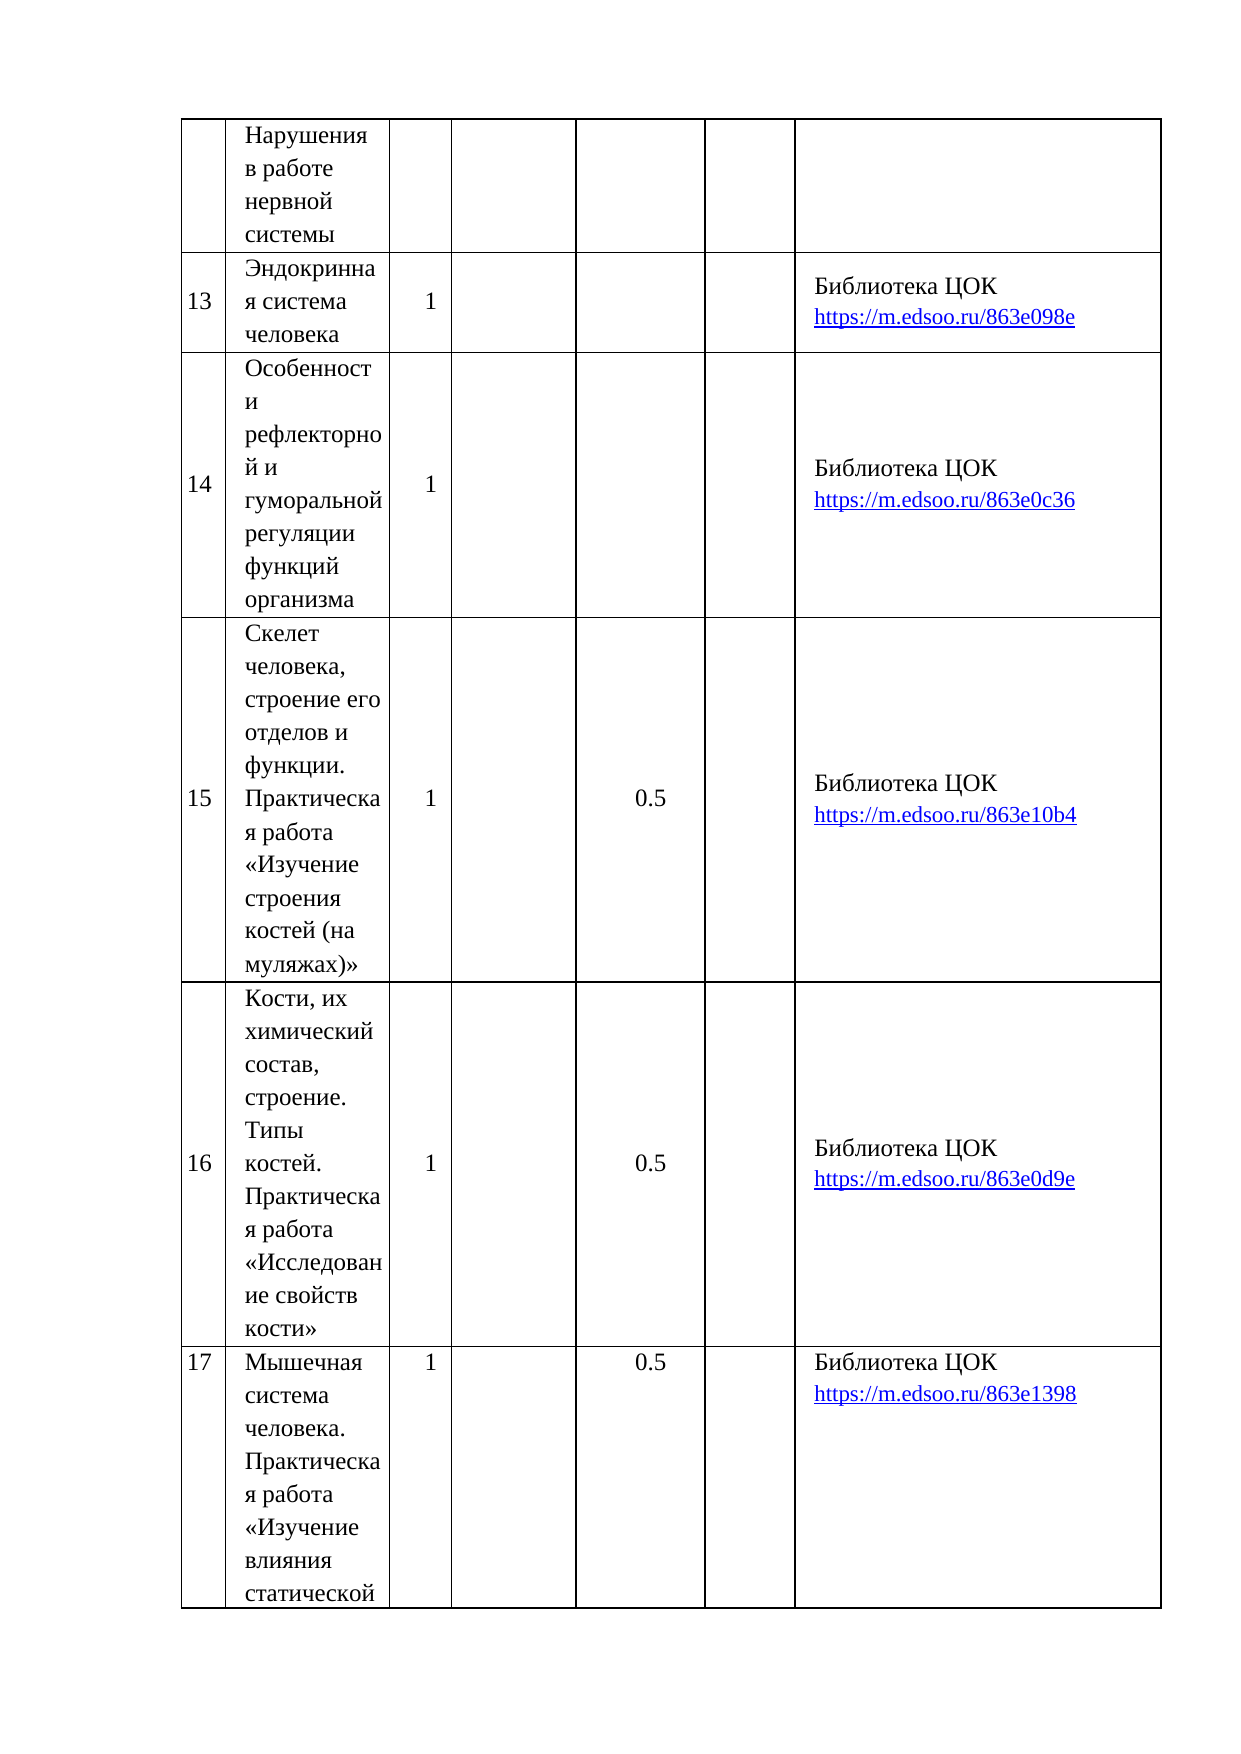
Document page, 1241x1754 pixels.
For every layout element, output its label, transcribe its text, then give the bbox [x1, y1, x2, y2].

table_cell [452, 353, 575, 617]
table_cell Эндокринная система человека [226, 253, 389, 352]
table_cell Скелет человека, строение его отделов и функции. Практическая работа «Изучение строения костей (на муляжах)» [226, 618, 389, 981]
table_cell [452, 983, 575, 1346]
table_cell [452, 1347, 575, 1607]
table_cell [577, 120, 704, 251]
table_cell [452, 618, 575, 981]
table_cell [452, 253, 575, 352]
table_cell 0.5 [577, 1347, 704, 1607]
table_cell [226, 1347, 389, 1607]
table_cell 15 [182, 618, 225, 981]
table_cell Кости, их химический состав, строение. Типы костей. Практическая работа «Исследование свойств кости» [226, 983, 389, 1346]
table_cell 1 [390, 983, 451, 1346]
table_cell 1 [390, 1347, 451, 1607]
table_cell [452, 120, 575, 251]
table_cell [226, 120, 389, 251]
table_cell [706, 353, 794, 617]
table_cell [577, 253, 704, 352]
table_cell [577, 353, 704, 617]
table_cell Особенности рефлекторной и гуморальной регуляции функций организма [226, 353, 389, 617]
table_cell Библиотека ЦОК https://m.edsoo.ru/863e10b4 [796, 618, 1160, 981]
table_cell 13 [182, 253, 225, 352]
table_cell 12 [182, 120, 225, 251]
table_cell 0.5 [577, 983, 704, 1346]
table_cell 14 [182, 353, 225, 617]
table_cell [706, 253, 794, 352]
table_cell Библиотека ЦОК https://m.edsoo.ru/863e098e [796, 253, 1160, 352]
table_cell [796, 120, 1160, 251]
table_cell 17 [182, 1347, 225, 1607]
table_cell Библиотека ЦОК https://m.edsoo.ru/863e0c36 [796, 353, 1160, 617]
table_cell 1 [390, 253, 451, 352]
table_cell 16 [182, 983, 225, 1346]
table_cell [706, 618, 794, 981]
table_cell 0.5 [577, 618, 704, 981]
table_cell [706, 983, 794, 1346]
table_cell 1 [390, 353, 451, 617]
table_cell Библиотека ЦОК https://m.edsoo.ru/863e0d9e [796, 983, 1160, 1346]
table_cell 1 [390, 120, 451, 251]
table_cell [796, 1347, 1160, 1607]
table_cell [706, 1347, 794, 1607]
table_cell [706, 120, 794, 251]
table_cell 1 [390, 618, 451, 981]
